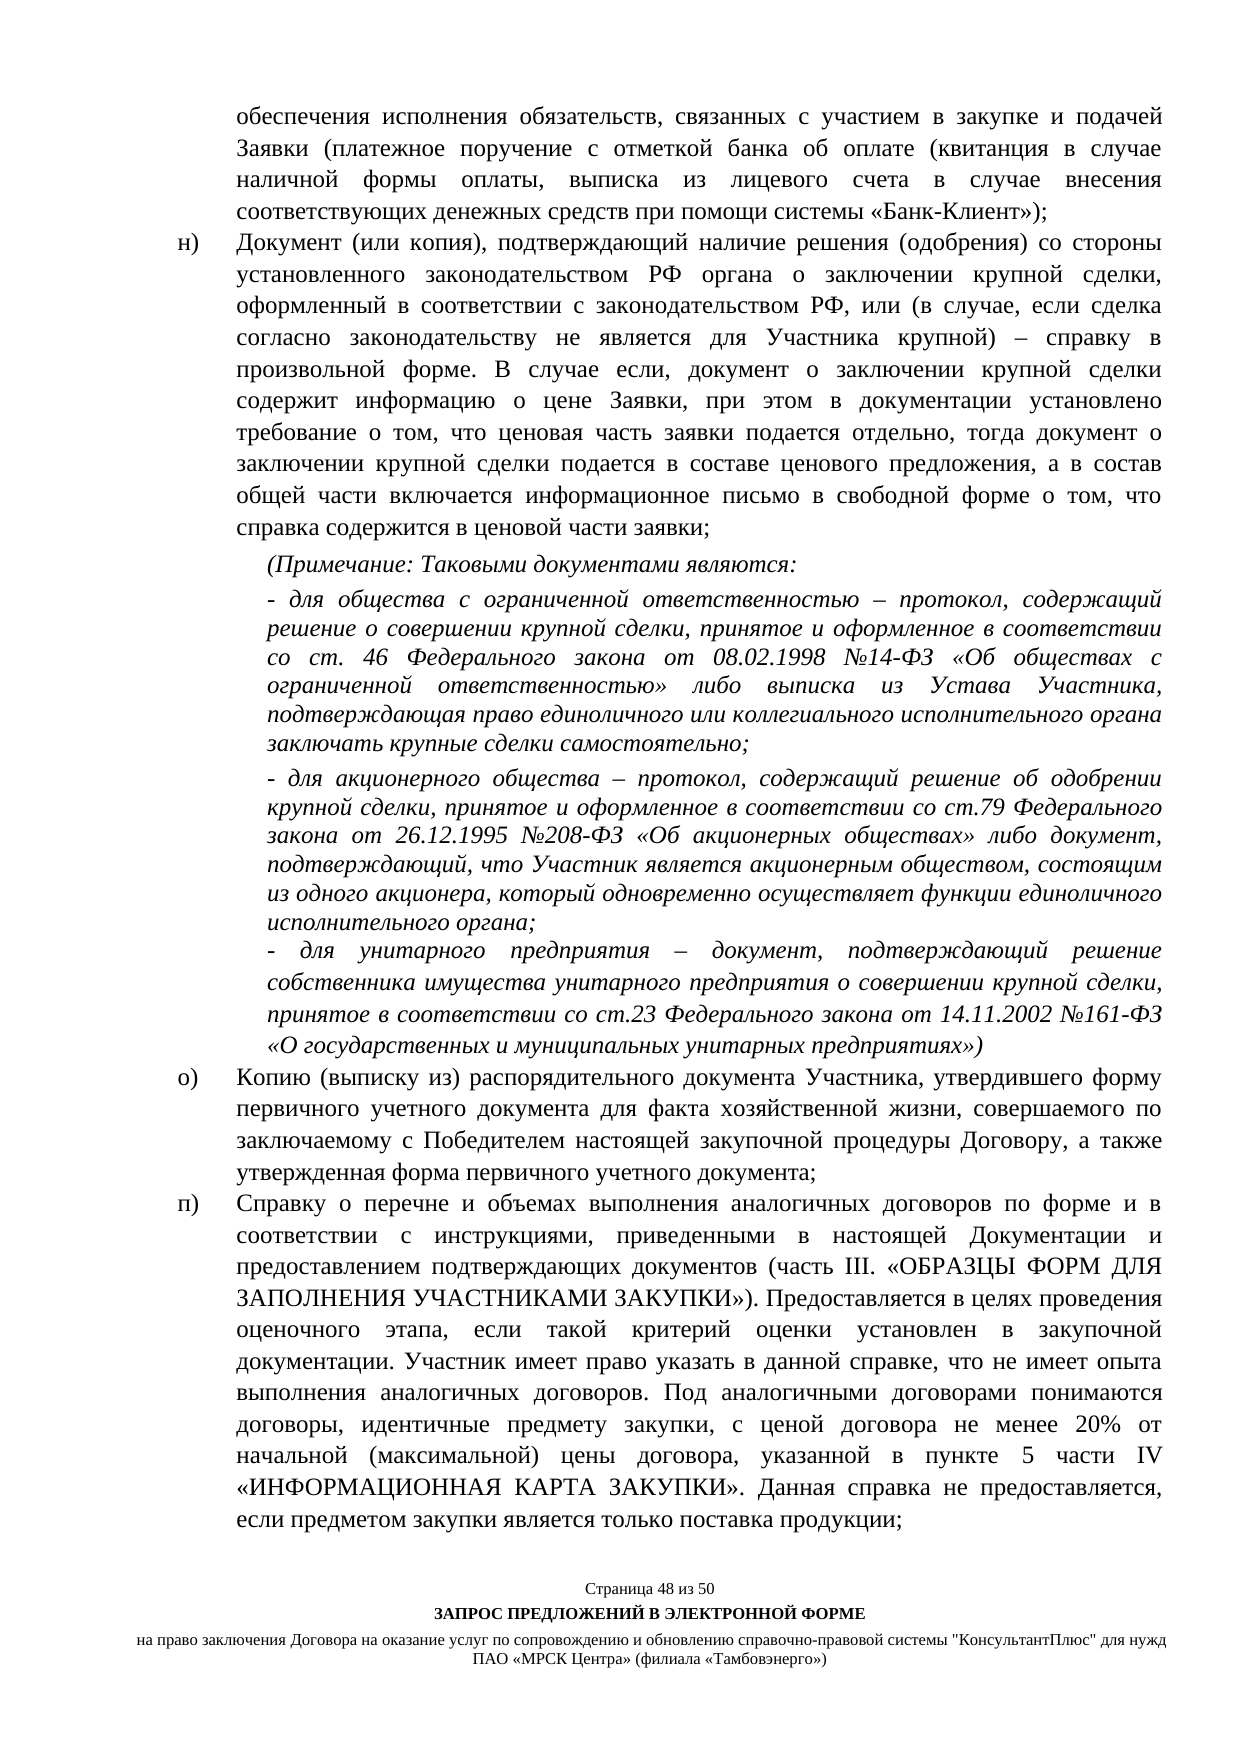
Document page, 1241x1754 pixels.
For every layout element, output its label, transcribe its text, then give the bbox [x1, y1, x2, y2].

list - для унитарного предприятия – документ, подтверждающий решение собственника имущества унитарного предприятия о совершении крупной сделки, принятое в соответствии со ст.23 Федерального закона от 14.11.2002 №161-ФЗ «О государственных и муниципальных унитарных предприятиях») [267, 936, 1163, 1059]
list - для общества с ограниченной ответственностью – протокол, содержащий решение о совершении крупной сделки, принятое и оформленное в соответствии со ст. 46 Федерального закона от 08.02.1998 №14-ФЗ «Об обществах с ограниченной ответственностью» либо выписка из Устава Участника, подтверждающая право единоличного или коллегиального исполнительного органа заключать крупные сделки самостоятельно; [267, 584, 1163, 757]
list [177, 101, 1163, 225]
list - для акционерного общества – протокол, содержащий решение об одобрении крупной сделки, принятое и оформленное в соответствии со ст.79 Федерального закона от 26.12.1995 №208-ФЗ «Об акционерных обществах» либо документ, подтверждающий, что Участник является акционерным обществом, состоящим из одного акционера, который одновременно осуществляет функции единоличного исполнительного органа; [267, 763, 1163, 936]
list Копию (выписку из) распорядительного документа Участника, утвердившего форму первичного учетного документа для факта хозяйственной жизни, совершаемого по заключаемому с Победителем настоящей закупочной процедуры Договору, а также утвержденная форма первичного учетного документа; [177, 1062, 1163, 1185]
list Справку о перечне и объемах выполнения аналогичных договоров по форме и в соответствии с инструкциями, приведенными в настоящей Документации и предоставлением подтверждающих документов (часть III. «ОБРАЗЦЫ ФОРМ ДЛЯ ЗАПОЛНЕНИЯ УЧАСТНИКАМИ ЗАКУПКИ»). Предоставляется в целях проведения оценочного этапа, если такой критерий оценки установлен в закупочной документации. Участник имеет право указать в данной справке, что не имеет опыта выполнения аналогичных договоров. Под аналогичными договорами понимаются договоры, идентичные предмету закупки, с ценой договора не менее 20% от начальной (максимальной) цены договора, указанной в пункте 5 части IV «ИНФОРМАЦИОННАЯ КАРТА ЗАКУПКИ». Данная справка не предоставляется, если предметом закупки является только поставка продукции; [177, 1188, 1163, 1532]
list Документ (или копия), подтверждающий наличие решения (одобрения) со стороны установленного законодательством РФ органа о заключении крупной сделки, оформленный в соответствии с законодательством РФ, или (в случае, если сделка согласно законодательству не является для Участника крупной) – справку в произвольной форме. В случае если, документ о заключении крупной сделки содержит информацию о цене Заявки, при этом в документации установлено требование о том, что ценовая часть заявки подается отдельно, тогда документ о заключении крупной сделки подается в составе ценового предложения, а в состав общей части включается информационное письмо в свободной форме о том, что справка содержится в ценовой части заявки; [177, 227, 1163, 540]
list (Примечание: Таковыми документами являются: [267, 549, 1163, 578]
